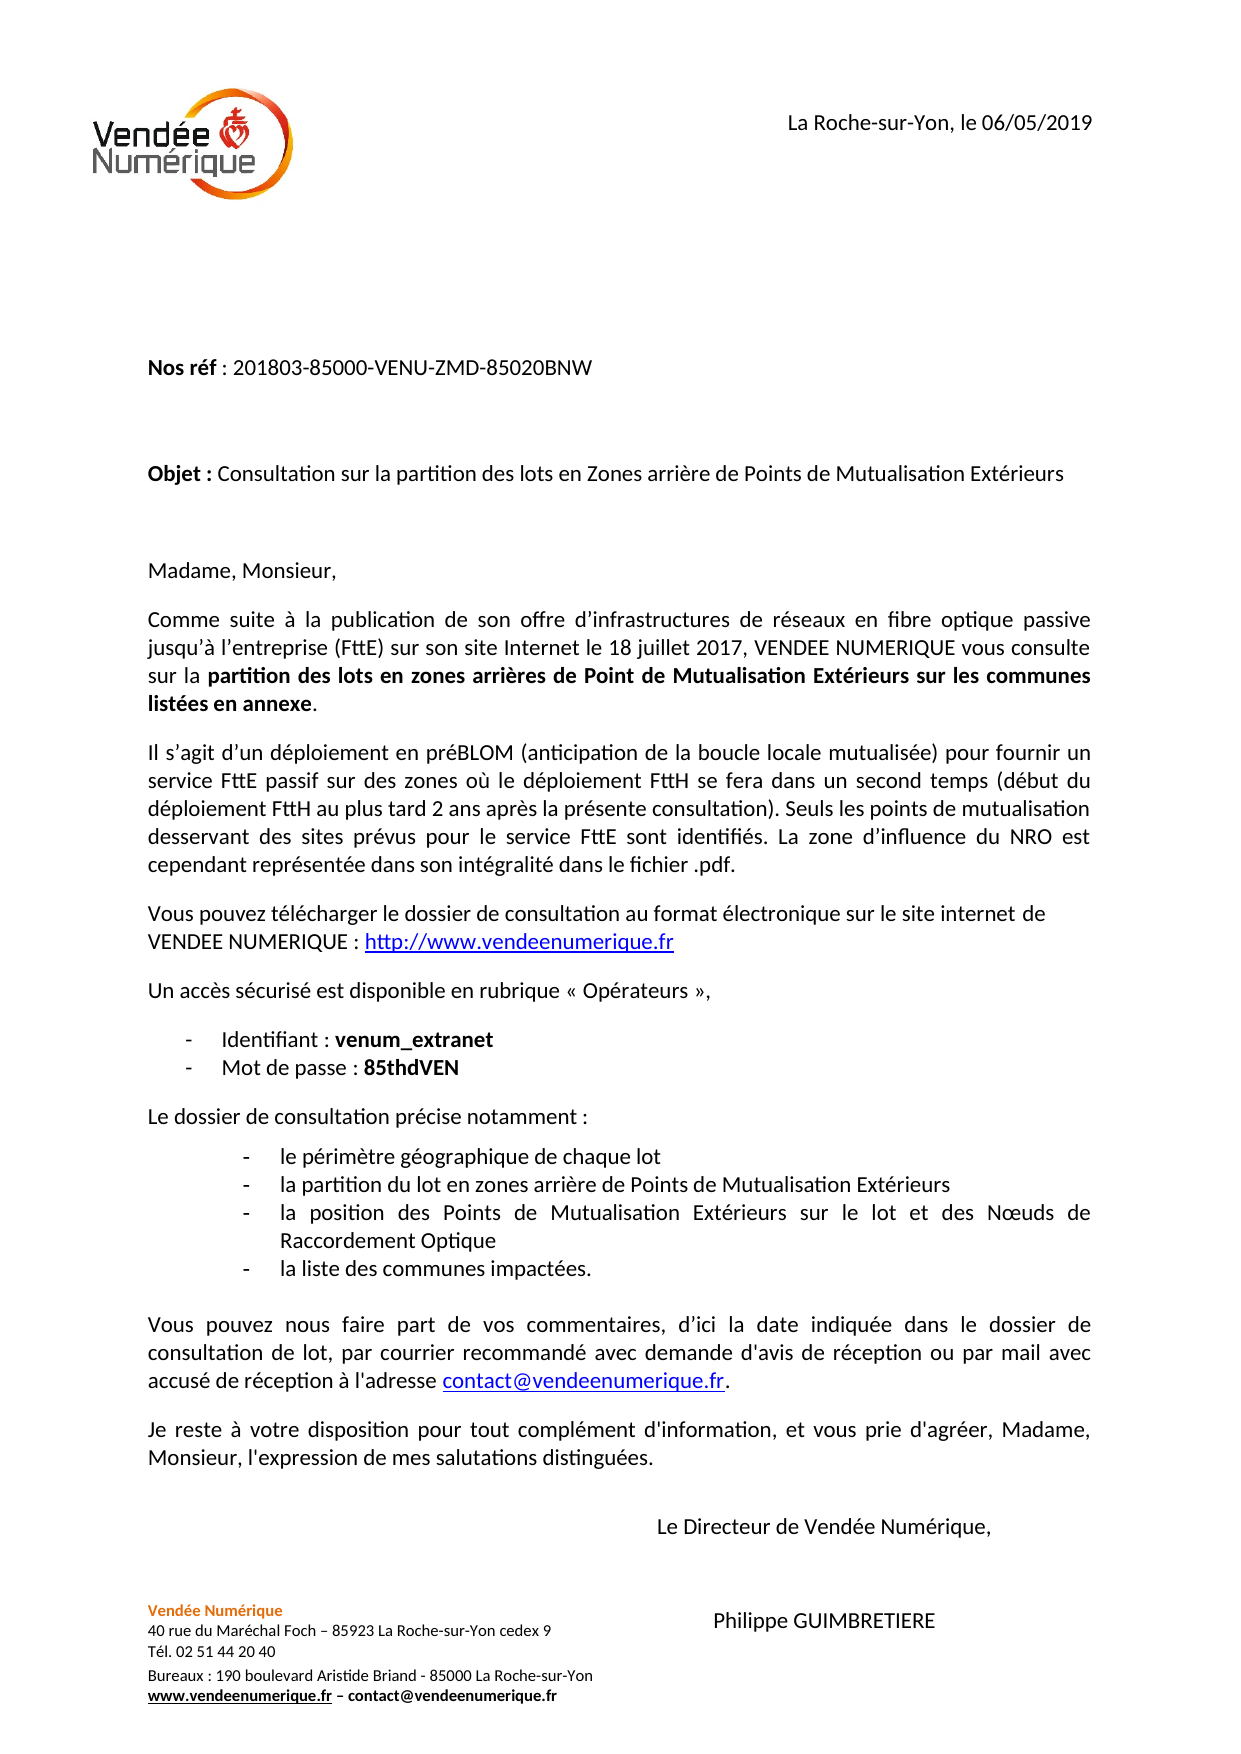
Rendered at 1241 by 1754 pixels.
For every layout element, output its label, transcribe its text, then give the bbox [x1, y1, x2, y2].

text La Roche-sur-Yon, le 06/05/2019 [516, 108, 1093, 136]
text Un accès sécurisé est disponible en rubrique « Opérateurs », [148, 976, 1093, 1004]
text Le dossier de consultation précise notamment : [148, 1102, 1093, 1130]
text Je reste à votre disposition pour tout complément d'information, et vous prie d'agréer, Madame, Monsieur, l'expression de mes salutations distinguées. [148, 1415, 1093, 1471]
text Nos réf : 201803-85000-VENU-ZMD-85020BNW [148, 353, 1093, 381]
text Vous pouvez télécharger le dossier de consultation au format électronique sur le site internet de VENDEE NUMERIQUE : http://www.vendeenumerique.fr [148, 899, 1093, 955]
list la partition du lot en zones arrière de Points de Mutualisation Extérieurs [242, 1170, 1093, 1198]
list la liste des communes impactées. [242, 1254, 1093, 1282]
picture [68, 73, 307, 213]
list le périmètre géographique de chaque lot [242, 1142, 1093, 1170]
text Vous pouvez nous faire part de vos commentaires, d’ici la date indiquée dans le dossier de consultation de lot, par courrier recommandé avec demande d'avis de réception ou par mail avec accusé de réception à l'adresse contact@vendeenumerique.fr. [148, 1311, 1093, 1394]
list la position des Points de Mutualisation Extérieurs sur le lot et des Nœuds de Raccordement Optique [242, 1198, 1093, 1254]
list Mot de passe : 85thdVEN [185, 1053, 1093, 1081]
text Comme suite à la publication de son offre d’infrastructures de réseaux en fibre optique passive jusqu’à l’entreprise (FttE) sur son site Internet le 18 juillet 2017, VENDEE NUMERIQUE vous consulte sur la partition des lots en zones arrières de Point de Mutualisation Extérieurs sur les communes listées en annexe. [148, 605, 1093, 717]
text Madame, Monsieur, [148, 557, 1093, 584]
text Objet : Consultation sur la partition des lots en Zones arrière de Points de Mutualisation Extérieurs [148, 459, 1093, 487]
text Il s’agit d’un déploiement en préBLOM (anticipation de la boucle locale mutualisée) pour fournir un service FttE passif sur des zones où le déploiement FttH se fera dans un second temps (début du déploiement FttH au plus tard 2 ans après la présente consultation). Seuls les points de mutualisation desservant des sites prévus pour le service FttE sont identifiés. La zone d’influence du NRO est cependant représentée dans son intégralité dans le fichier .pdf. [148, 738, 1093, 878]
list Identifiant : venum_extranet [185, 1025, 1093, 1053]
